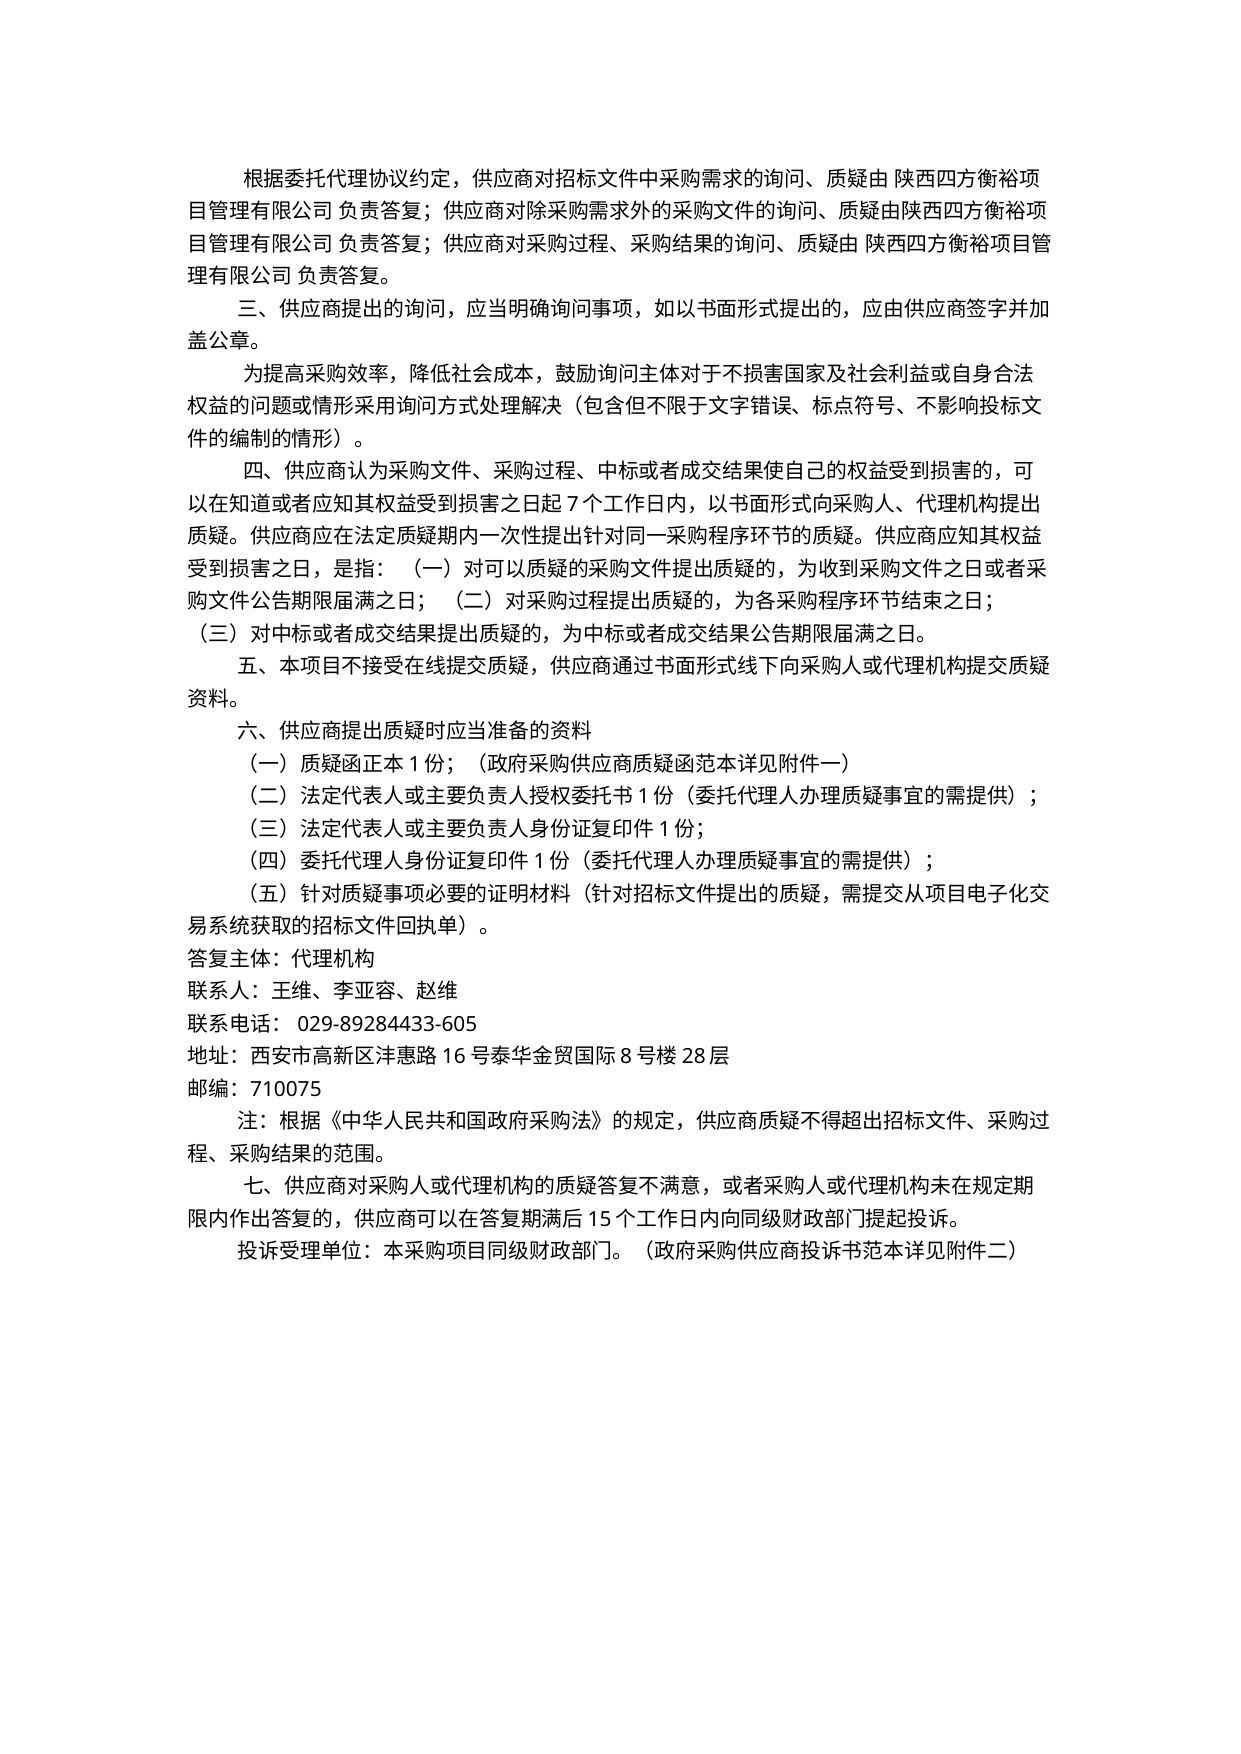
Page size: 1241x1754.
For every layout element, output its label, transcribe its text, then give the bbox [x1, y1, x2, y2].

text 邮编：710075 [187, 1072, 1053, 1104]
text （二）法定代表人或主要负责人授权委托书1份（委托代理人办理质疑事宜的需提供）； [187, 779, 1053, 812]
text 五、本项目不接受在线提交质疑，供应商通过书面形式线下向采购人或代理机构提交质疑资料。 [187, 649, 1053, 714]
text 为提高采购效率，降低社会成本，鼓励询问主体对于不损害国家及社会利益或自身合法权益的问题或情形采用询问方式处理解决（包含但不限于文字错误、标点符号、不影响投标文件的编制的情形）。 [187, 357, 1053, 454]
text （三）法定代表人或主要负责人身份证复印件1份； [187, 812, 1053, 844]
text 地址：西安市高新区沣惠路16号泰华金贸国际8号楼28层 [187, 1039, 1053, 1072]
text 六、供应商提出质疑时应当准备的资料 [187, 714, 1053, 747]
text （一）质疑函正本1份；（政府采购供应商质疑函范本详见附件一） [187, 747, 1053, 779]
text 根据委托代理协议约定，供应商对招标文件中采购需求的询问、质疑由 陕西四方衡裕项目管理有限公司 负责答复；供应商对除采购需求外的采购文件的询问、质疑由陕西四方衡裕项目管理有限公司 负责答复；供应商对采购过程、采购结果的询问、质疑由 陕西四方衡裕项目管理有限公司 负责答复。 [187, 162, 1053, 292]
text 三、供应商提出的询问，应当明确询问事项，如以书面形式提出的，应由供应商签字并加盖公章。 [187, 292, 1053, 357]
text 七、供应商对采购人或代理机构的质疑答复不满意，或者采购人或代理机构未在规定期限内作出答复的，供应商可以在答复期满后15个工作日内向同级财政部门提起投诉。 [187, 1169, 1053, 1234]
text 答复主体：代理机构 [187, 942, 1053, 974]
text （四）委托代理人身份证复印件1份（委托代理人办理质疑事宜的需提供）； [187, 844, 1053, 877]
text 注：根据《中华人民共和国政府采购法》的规定，供应商质疑不得超出招标文件、采购过程、采购结果的范围。 [187, 1104, 1053, 1169]
text （五）针对质疑事项必要的证明材料（针对招标文件提出的质疑，需提交从项目电子化交易系统获取的招标文件回执单）。 [187, 877, 1053, 942]
text 投诉受理单位：本采购项目同级财政部门。（政府采购供应商投诉书范本详见附件二） [187, 1234, 1053, 1267]
text 联系人：王维、李亚容、赵维 [187, 974, 1053, 1007]
text 四、供应商认为采购文件、采购过程、中标或者成交结果使自己的权益受到损害的，可以在知道或者应知其权益受到损害之日起7个工作日内，以书面形式向采购人、代理机构提出质疑。供应商应在法定质疑期内一次性提出针对同一采购程序环节的质疑。供应商应知其权益受到损害之日，是指： （一）对可以质疑的采购文件提出质疑的，为收到采购文件之日或者采购文件公告期限届满之日； （二）对采购过程提出质疑的，为各采购程序环节结束之日； （三）对中标或者成交结果提出质疑的，为中标或者成交结果公告期限届满之日。 [187, 454, 1053, 649]
text 联系电话： 029-89284433-605 [187, 1007, 1053, 1039]
